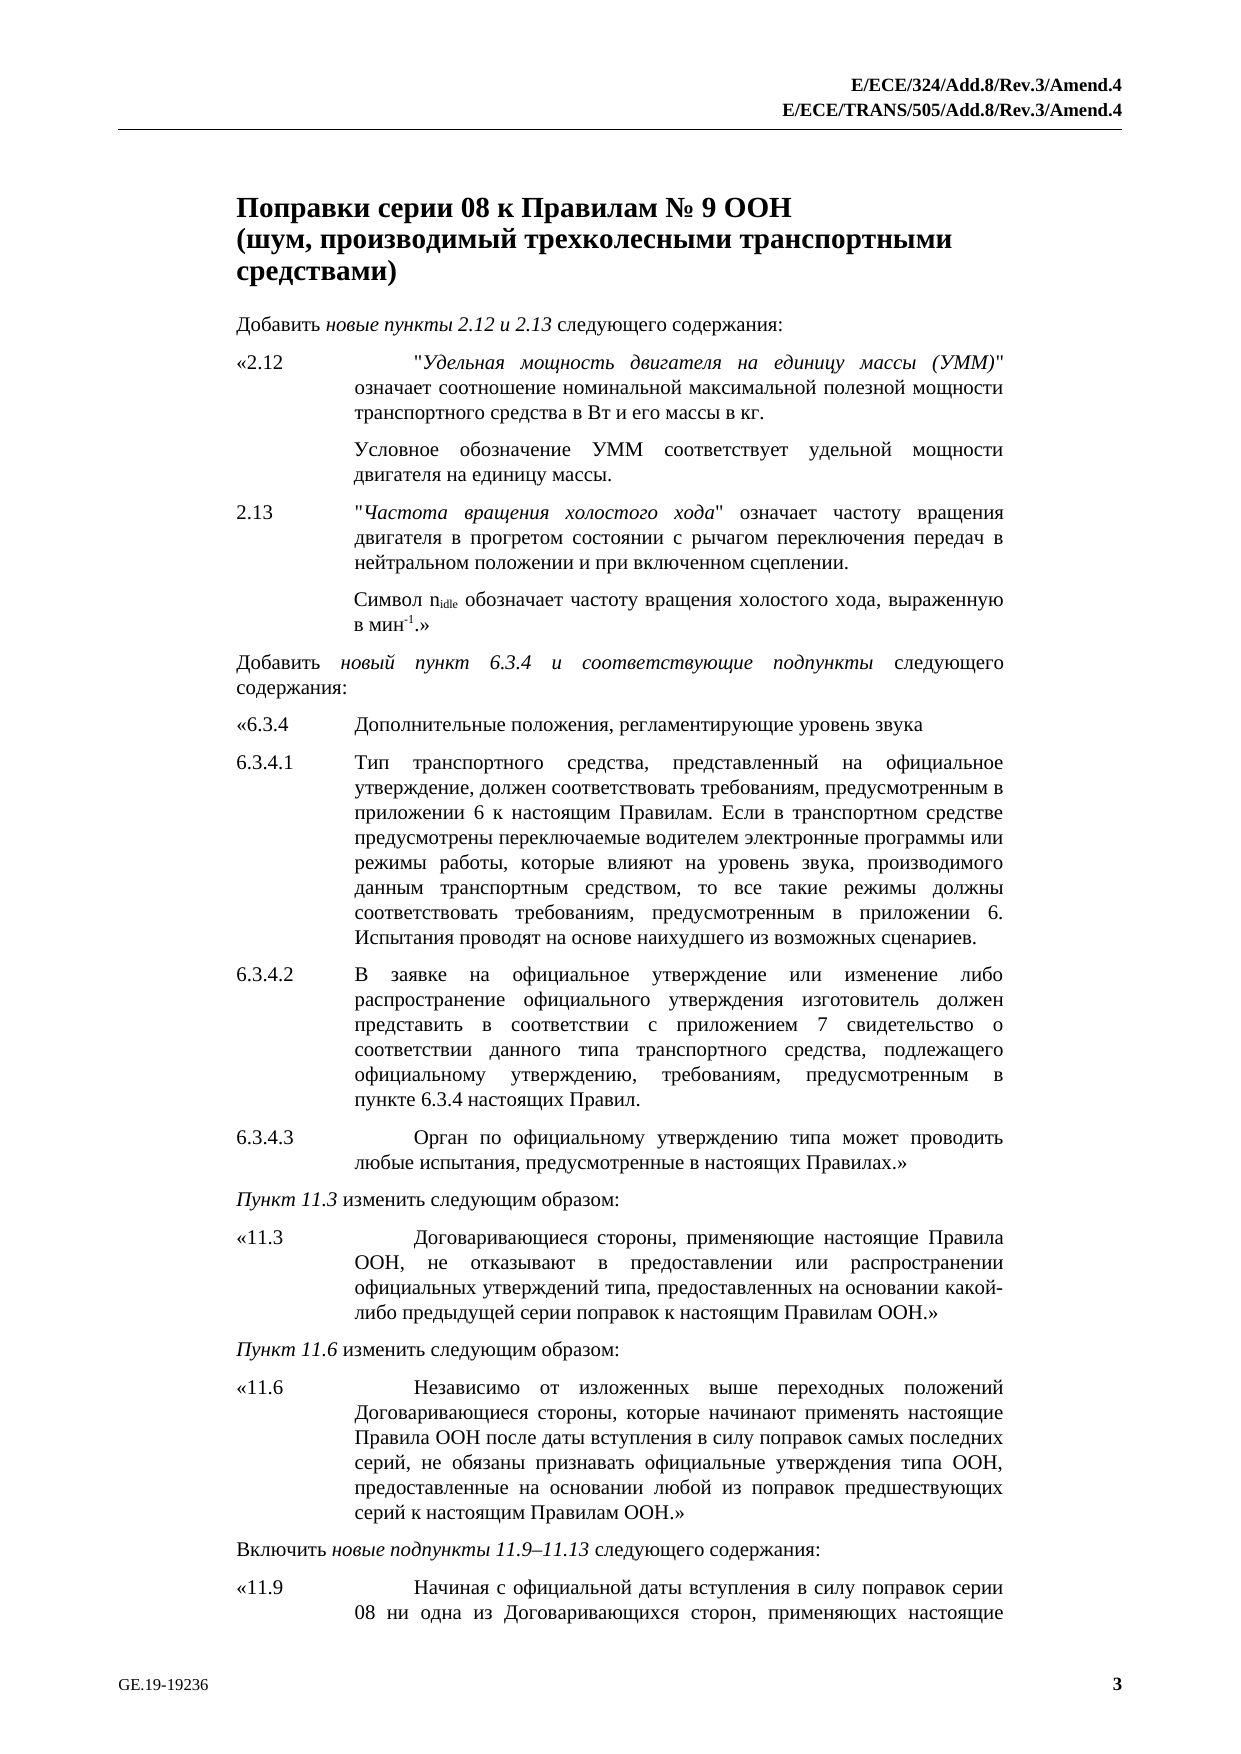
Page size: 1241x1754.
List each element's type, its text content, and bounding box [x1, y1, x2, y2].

text Добавить новые пункты 2.12 и 2.13 следующего содержания: [236, 311, 1004, 336]
text Символ nidle обозначает частоту вращения холостого хода, выраженную в мин-1.» [353, 586, 1004, 636]
text Добавить новый пункт 6.3.4 и соответствующие подпункты следующего содержания: [236, 649, 1004, 699]
text «11.3 Договаривающиеся стороны, применяющие настоящие Правила ООН, не отказывают в предоставлении или распространении официальных утверждений типа, предоставленных на основании какой-либо предыдущей серии поправок к настоящим Правилам ООН.» [236, 1224, 1004, 1324]
text Условное обозначение УММ соответствует удельной мощности двигателя на единицу массы. [353, 436, 1004, 486]
text Включить новые подпункты 11.9–11.13 следующего содержания: [236, 1536, 1004, 1561]
text «11.6 Независимо от изложенных выше переходных положений Договаривающиеся стороны, которые начинают применять настоящие Правила ООН после даты вступления в силу поправок самых последних серий, не обязаны признавать официальные утверждения типа ООН, предоставленные на основании любой из поправок предшествующих серий к настоящим Правилам ООН.» [236, 1374, 1004, 1524]
text «6.3.4 Дополнительные положения, регламентирующие уровень звука [236, 711, 1004, 736]
text 6.3.4.3 Орган по официальному утверждению типа может проводить любые испытания, предусмотренные в настоящих Правилах.» [236, 1124, 1004, 1174]
text Пункт 11.6 изменить следующим образом: [236, 1336, 1004, 1361]
text 2.13 "Частота вращения холостого хода" означает частоту вращения двигателя в прогретом состоянии с рычагом переключения передач в нейтральном положении и при включенном сцеплении. [236, 499, 1004, 574]
text 6.3.4.2 В заявке на официальное утверждение или изменение либо распространение официального утверждения изготовитель должен представить в соответствии с приложением 7 свидетельство о соответствии данного типа транспортного средства, подлежащего официальному утверждению, требованиям, предусмотренным в пункте 6.3.4 настоящих Правил. [236, 961, 1004, 1111]
text «2.12 "Удельная мощность двигателя на единицу массы (УММ)" означает соотношение номинальной максимальной полезной мощности транспортного средства в Вт и его массы в кг. [236, 349, 1004, 424]
text 6.3.4.1 Тип транспортного средства, представленный на официальное утверждение, должен соответствовать требованиям, предусмотренным в приложении 6 к настоящим Правилам. Если в транспортном средстве предусмотрены переключаемые водителем электронные программы или режимы работы, которые влияют на уровень звука, производимого данным транспортным средством, то все такие режимы должны соответствовать требованиям, предусмотренным в приложении 6. Испытания проводят на основе наихудшего из возможных сценариев. [236, 749, 1004, 949]
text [236, 1574, 1004, 1624]
text Пункт 11.3 изменить следующим образом: [236, 1186, 1004, 1211]
text Поправки серии 08 к Правилам № 9 ООН (шум, производимый трехколесными транспортными средствами) [118, 193, 1004, 286]
